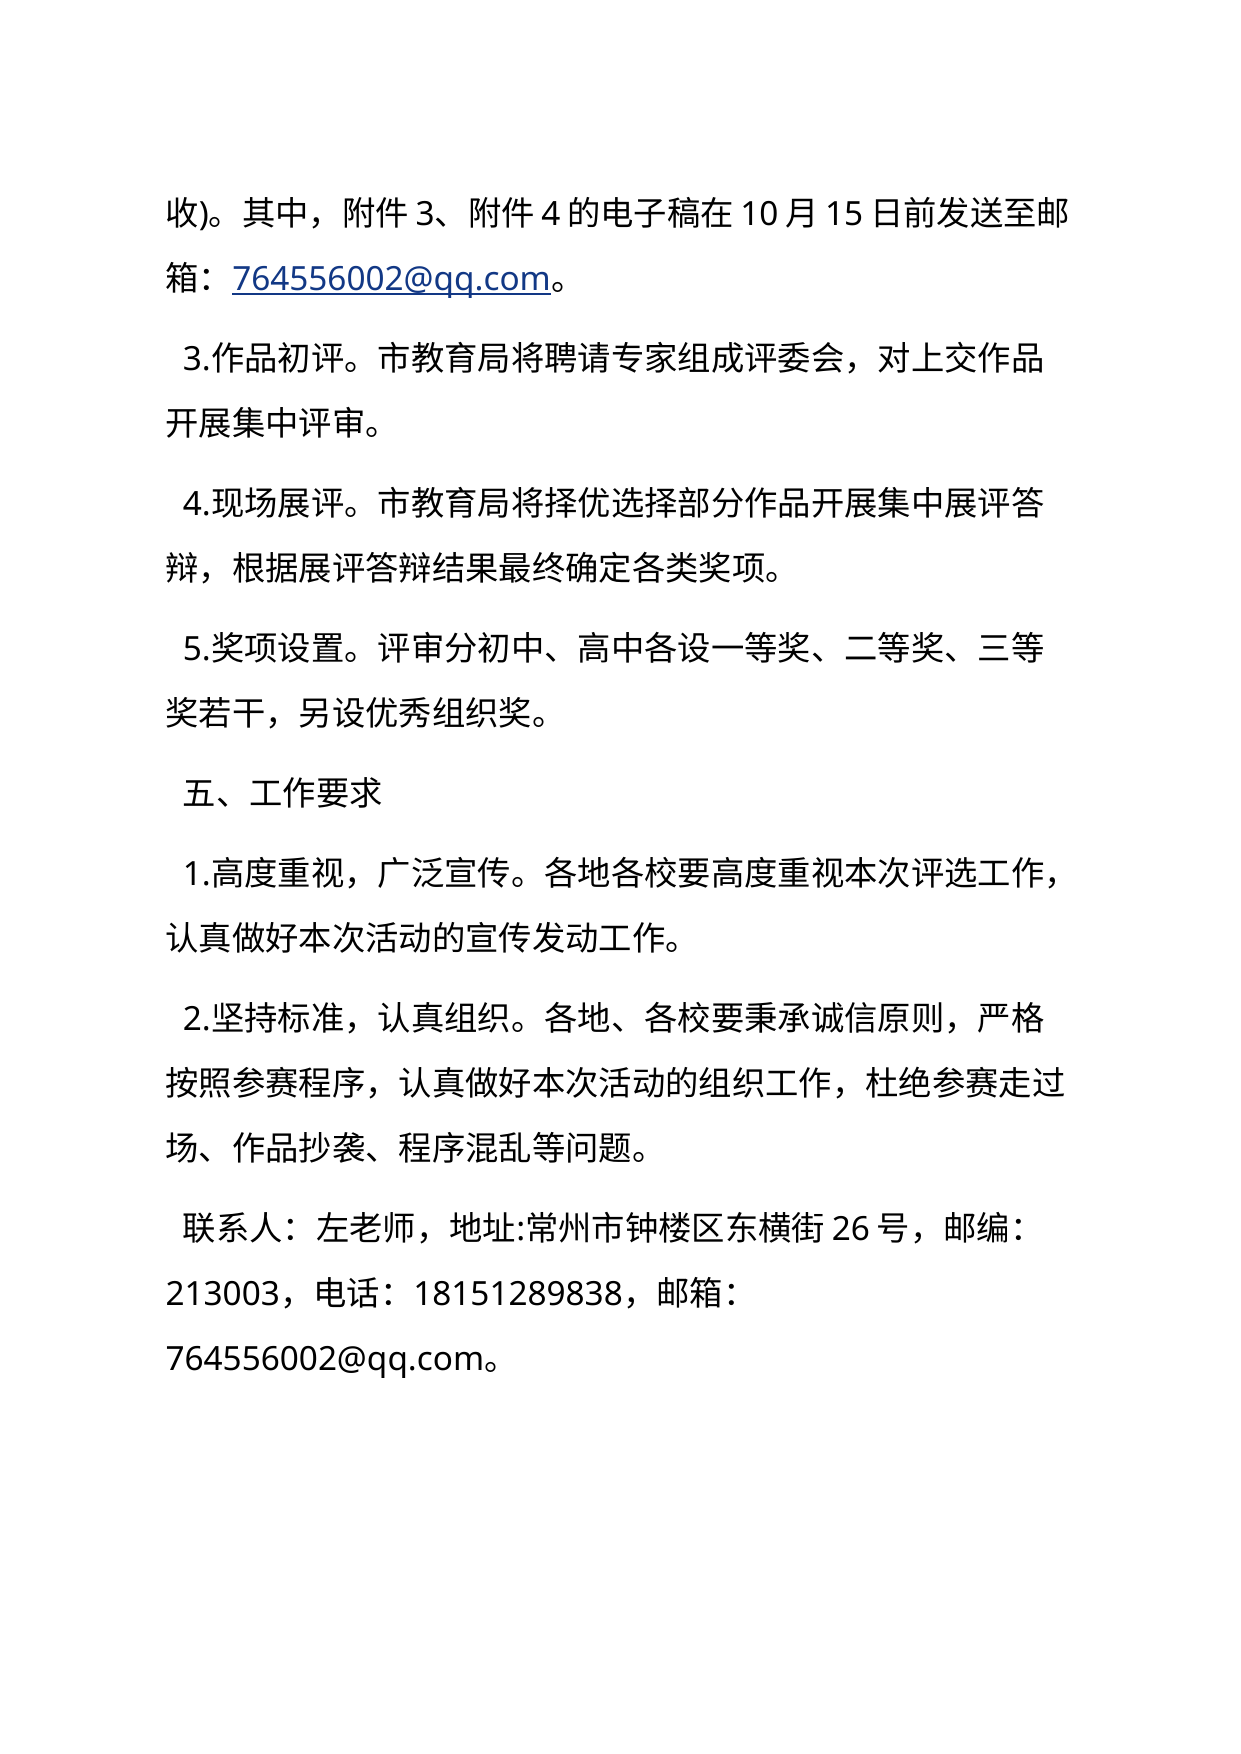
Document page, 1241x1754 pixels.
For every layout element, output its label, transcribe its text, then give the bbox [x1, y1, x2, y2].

text 联系人：左老师，地址:常州市钟楼区东横街26号，邮编：213003，电话：18151289838，邮箱：764556002@qq.com。 [165, 1193, 1075, 1388]
text 1.高度重视，广泛宣传。各地各校要高度重视本次评选工作，认真做好本次活动的宣传发动工作。 [165, 838, 1075, 968]
text 5.奖项设置。评审分初中、高中各设一等奖、二等奖、三等奖若干，另设优秀组织奖。 [165, 613, 1075, 743]
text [165, 178, 1075, 308]
text 五、工作要求 [165, 758, 1075, 823]
text 4.现场展评。市教育局将择优选择部分作品开展集中展评答辩，根据展评答辩结果最终确定各类奖项。 [165, 468, 1075, 598]
text 2.坚持标准，认真组织。各地、各校要秉承诚信原则，严格按照参赛程序，认真做好本次活动的组织工作，杜绝参赛走过场、作品抄袭、程序混乱等问题。 [165, 983, 1075, 1178]
text 3.作品初评。市教育局将聘请专家组成评委会，对上交作品开展集中评审。 [165, 323, 1075, 453]
